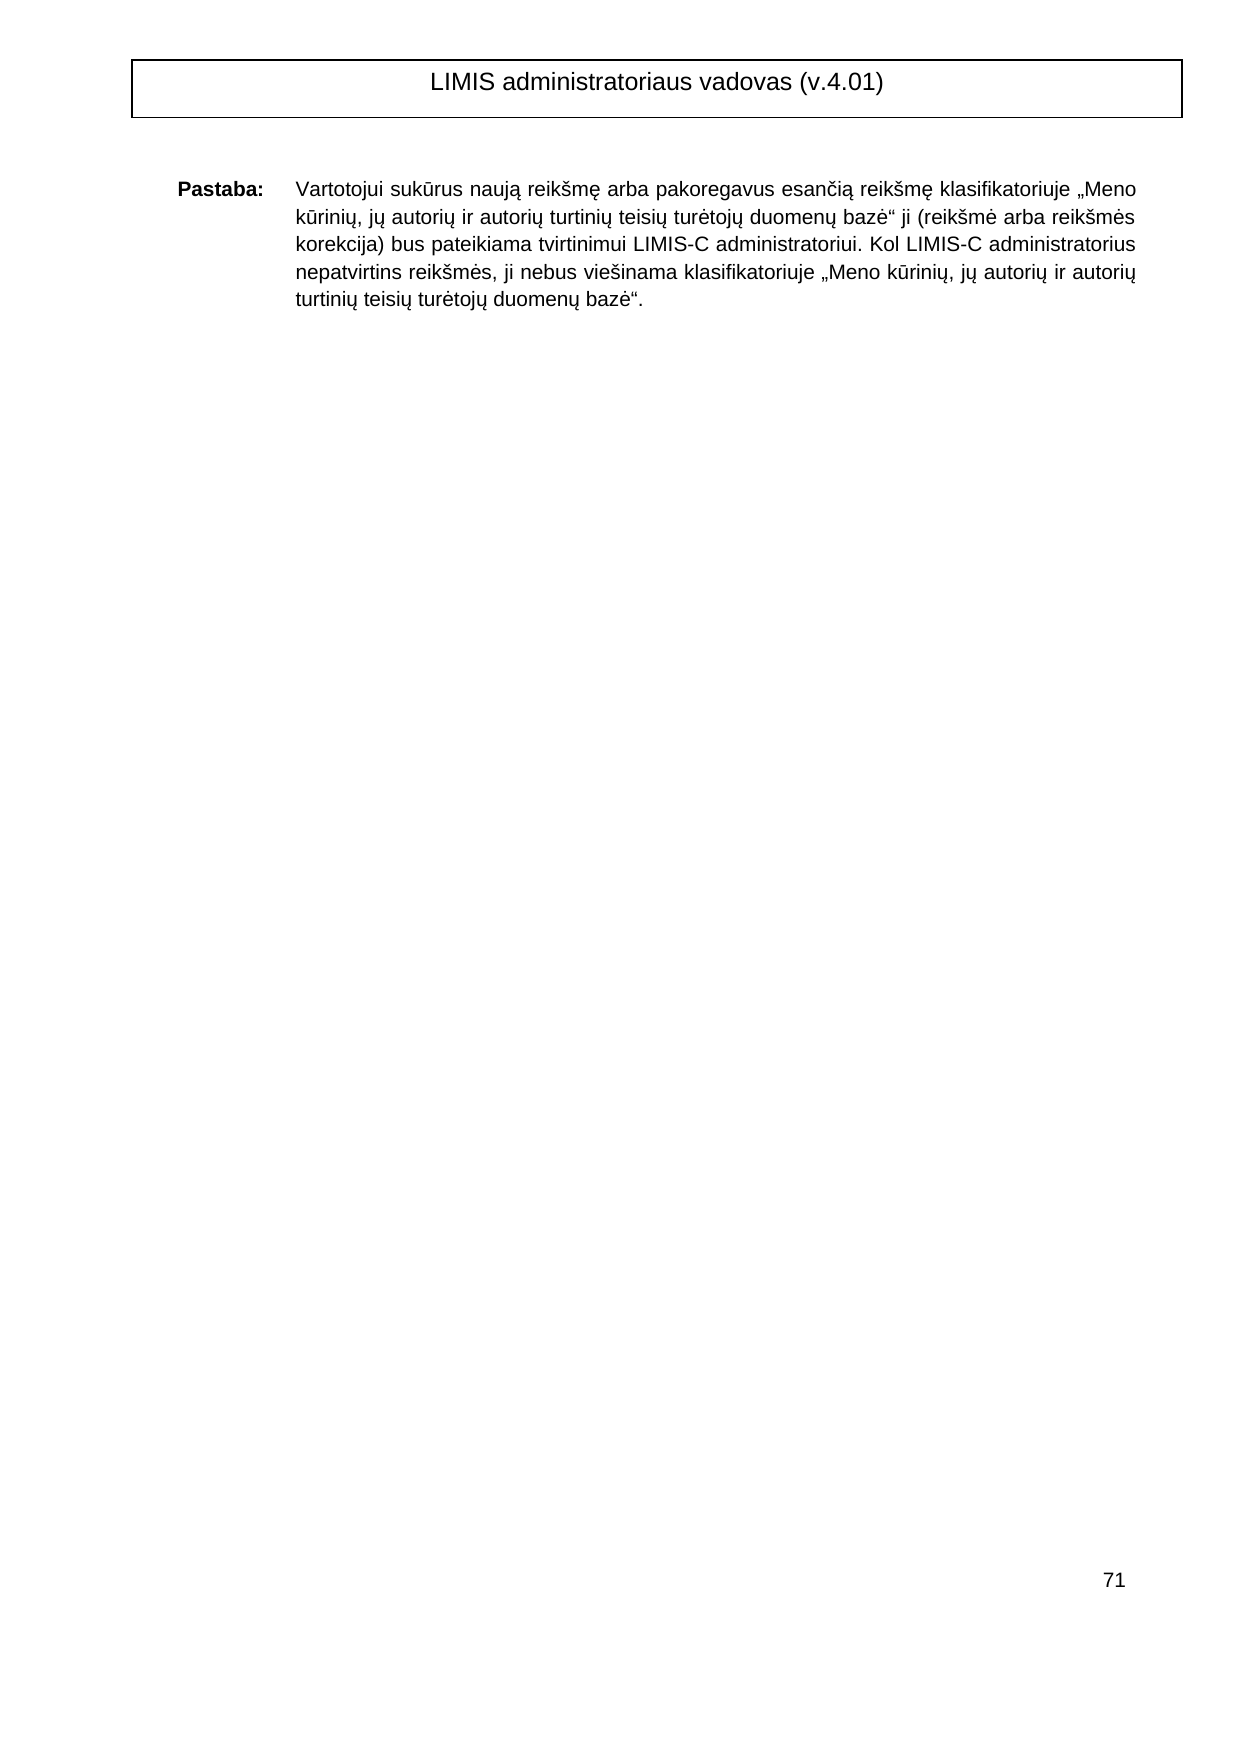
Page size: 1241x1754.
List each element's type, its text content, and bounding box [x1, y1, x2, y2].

text Vartotojui sukūrus naują reikšmę arba pakoregavus esančią reikšmę klasifikatoriuje „Meno kūrinių, jų autorių ir autorių turtinių teisių turėtojų duomenų bazė“ ji (reikšmė arba reikšmės korekcija) bus pateikiama tvirtinimui LIMIS-C administratoriui. Kol LIMIS-C administratorius nepatvirtins reikšmės, ji nebus viešinama klasifikatoriuje „Meno kūrinių, jų autorių ir autorių turtinių teisių turėtojų duomenų bazė“. [177, 177, 1137, 311]
